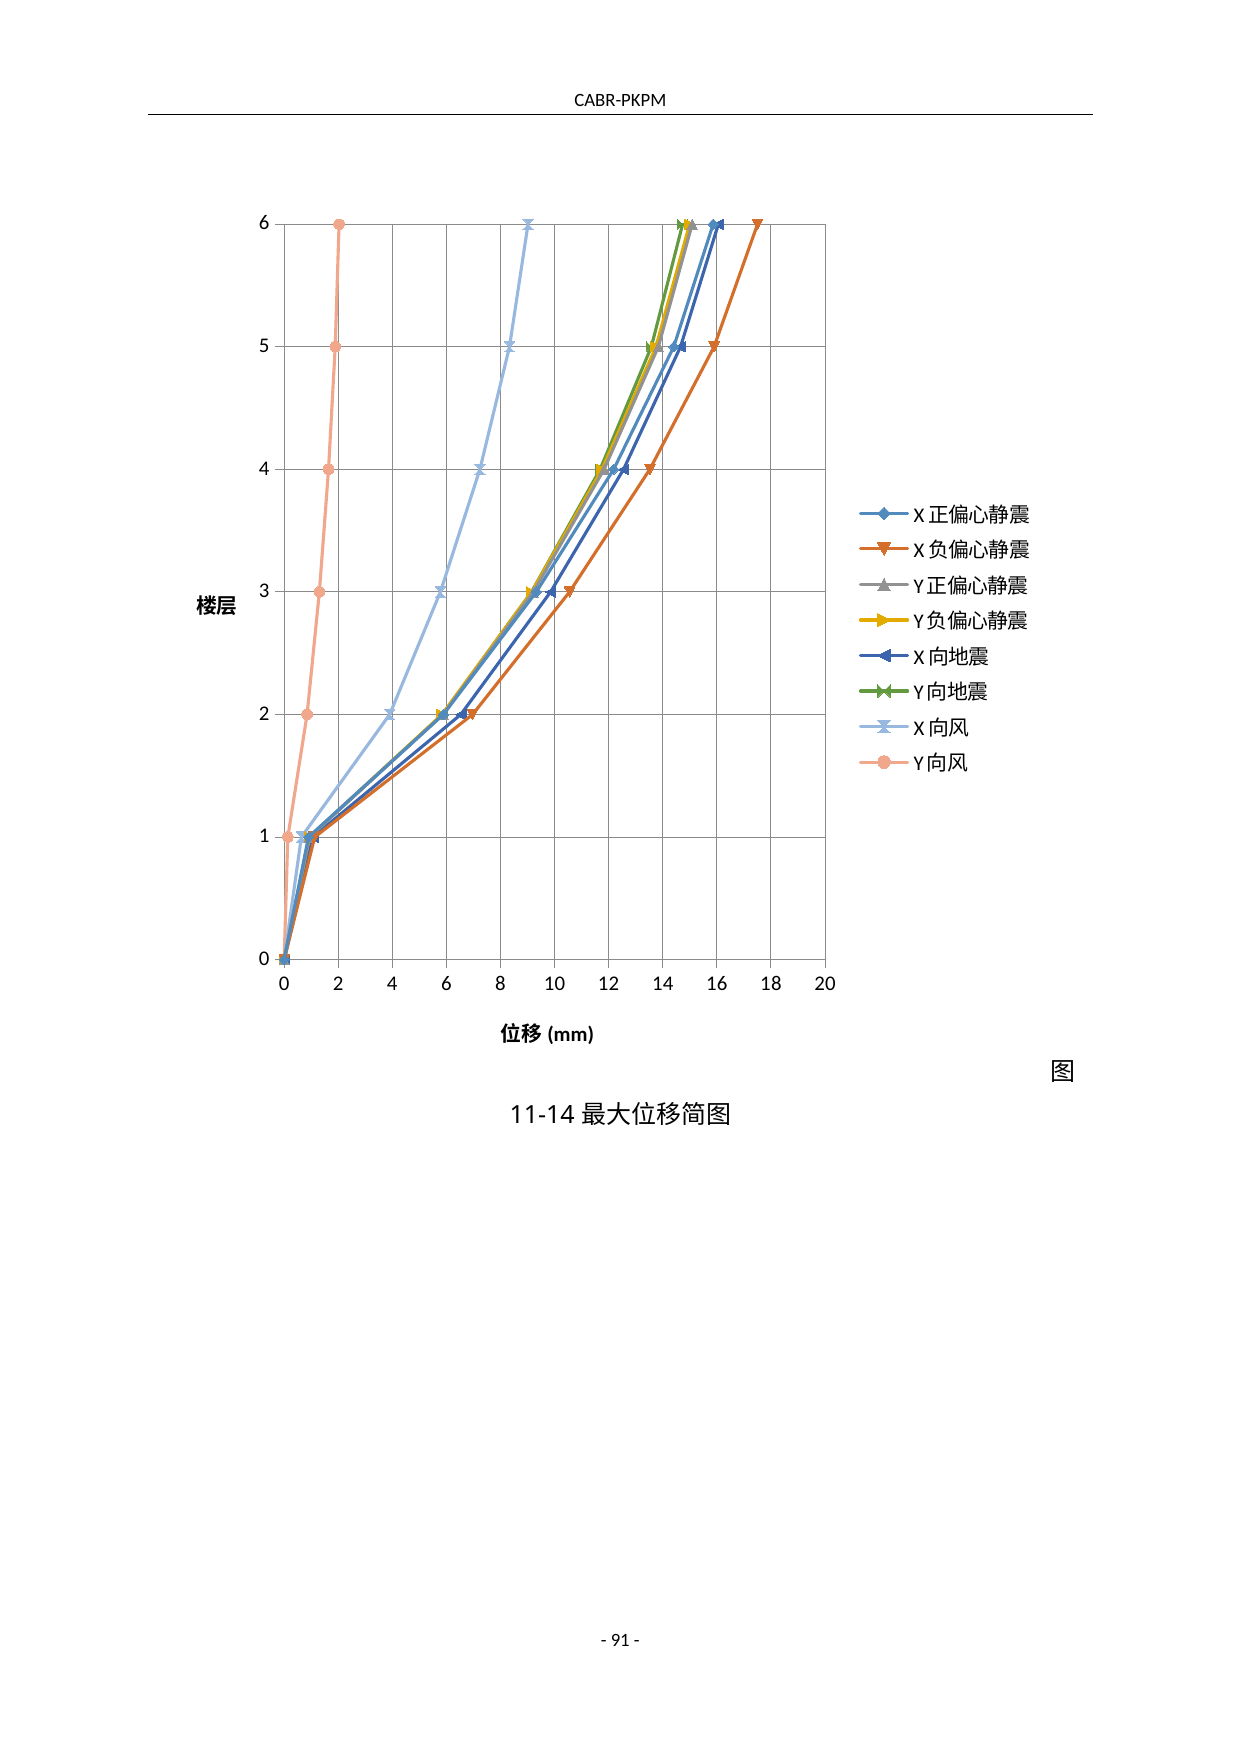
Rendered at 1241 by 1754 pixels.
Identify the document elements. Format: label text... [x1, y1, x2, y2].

text 图11-14 最大位移简图 [148, 194, 1093, 1136]
